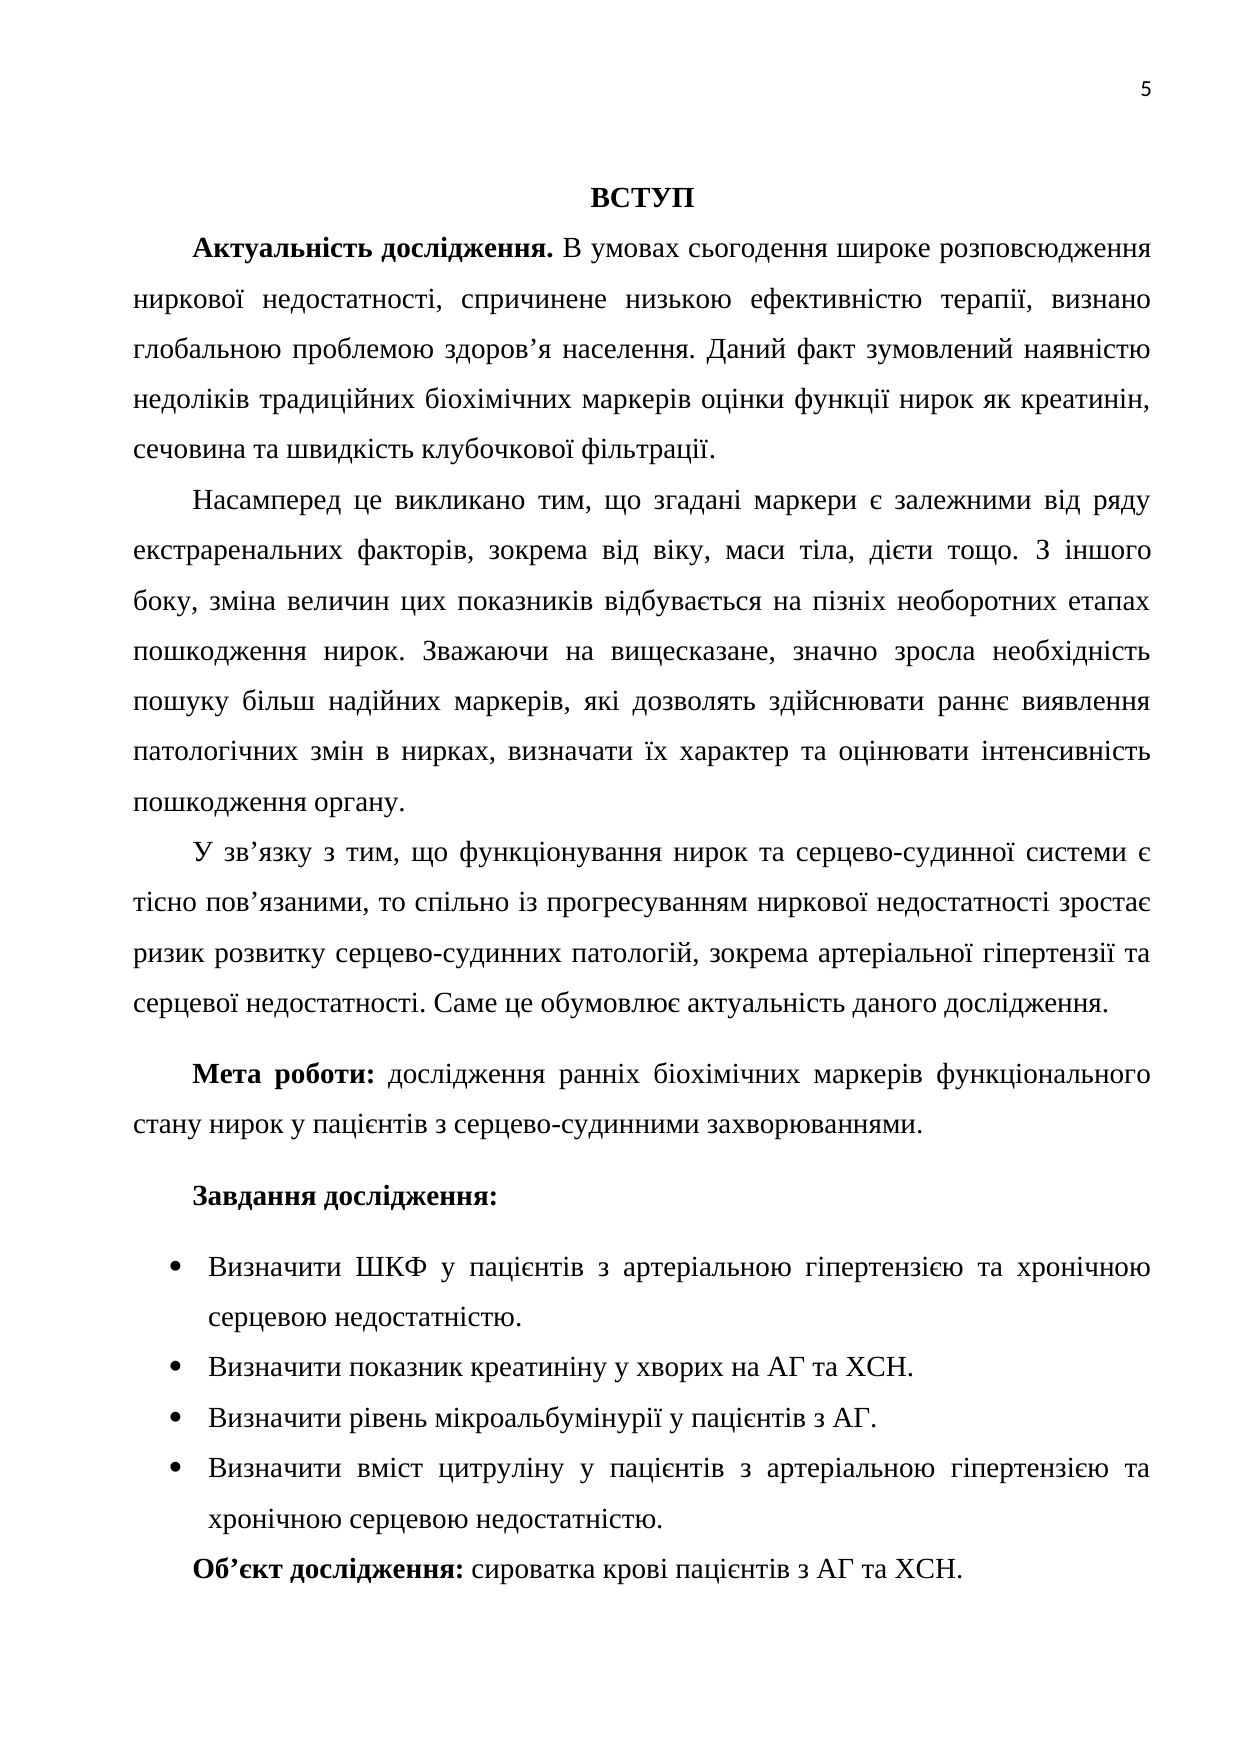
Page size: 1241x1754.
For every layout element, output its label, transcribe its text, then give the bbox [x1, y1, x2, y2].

text Об’єкт дослідження: сироватка крові пацієнтів з АГ та ХСН. [133, 1551, 1152, 1585]
text У зв’язку з тим, що функціонування нирок та серцево-судинної системи є тісно пов’язаними, то спільно із прогресуванням ниркової недостатності зростає ризик розвитку серцево-судинних патологій, зокрема артеріальної гіпертензії та серцевої недостатності. Саме це обумовлює актуальність даного дослідження. [133, 834, 1152, 1019]
text Мета роботи: дослідження ранніх біохімічних маркерів функціонального стану нирок у пацієнтів з серцево-судинними захворюваннями. [133, 1056, 1152, 1140]
list Визначити рівень мікроальбумінурії у пацієнтів з АГ. [170, 1400, 1152, 1434]
text Актуальність дослідження. В умовах сьогодення широке розповсюдження ниркової недостатності, спричинене низькою ефективністю терапії, визнано глобальною проблемою здоров’я населення. Даний факт зумовлений наявністю недоліків традиційних біохімічних маркерів оцінки функції нирок як креатинін, сечовина та швидкість клубочкової фільтрації. [133, 230, 1152, 465]
list Визначити показник креатиніну у хворих на АГ та ХСН. [170, 1349, 1152, 1383]
text Насамперед це викликано тим, що згадані маркери є залежними від ряду екстраренальних факторів, зокрема від віку, маси тіла, дієти тощо. З іншого боку, зміна величин цих показників відбувається на пізніх необоротних етапах пошкодження нирок. Зважаючи на вищесказане, значно зросла необхідність пошуку більш надійних маркерів, які дозволять здійснювати раннє виявлення патологічних змін в нирках, визначати їх характер та оцінювати інтенсивність пошкодження органу. [133, 482, 1152, 817]
list Визначити ШКФ у пацієнтів з артеріальною гіпертензією та хронічною серцевою недостатністю. [170, 1249, 1152, 1333]
text Завдання дослідження: [133, 1178, 1152, 1211]
list Визначити вміст цитруліну у пацієнтів з артеріальною гіпертензією та хронічною серцевою недостатністю. [170, 1450, 1152, 1534]
text ВСТУП [133, 180, 1152, 214]
